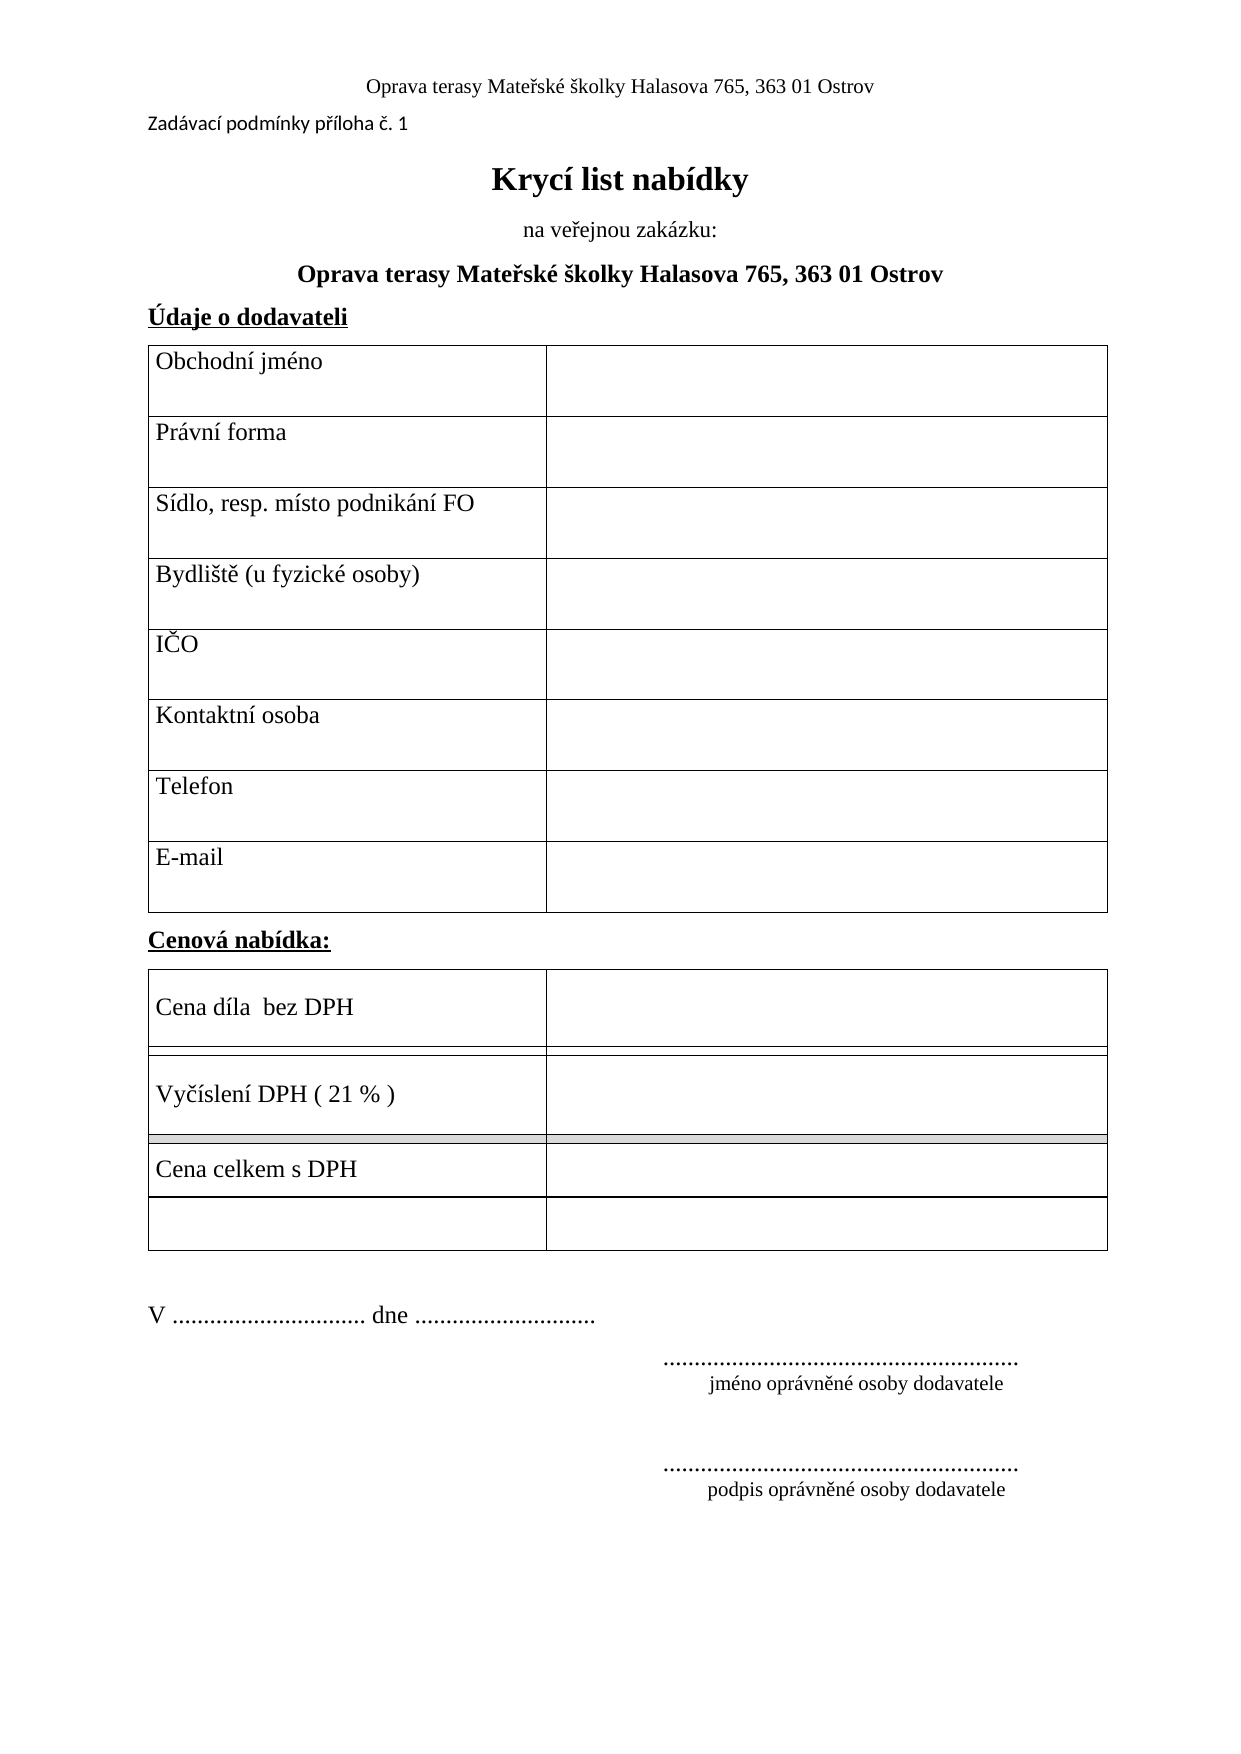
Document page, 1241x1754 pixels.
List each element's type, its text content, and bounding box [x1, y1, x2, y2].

table_cell [149, 1198, 546, 1249]
table_cell [547, 630, 1107, 699]
text jméno oprávněné osoby dodavatele [148, 1371, 1093, 1394]
table_cell [547, 1144, 1107, 1196]
table_cell Kontaktní osoba [149, 700, 546, 770]
table_cell Sídlo, resp. místo podnikání FO [149, 488, 546, 558]
table_cell E-mail [149, 842, 546, 912]
table_cell IČO [149, 630, 546, 699]
table_cell [547, 559, 1107, 628]
table_cell [547, 1056, 1107, 1134]
table_cell [547, 488, 1107, 558]
text Údaje o dodavateli [148, 302, 1093, 331]
table_header [547, 970, 1107, 1046]
table_cell Vyčíslení DPH ( 21 % ) [149, 1056, 546, 1134]
table_cell Právní forma [149, 417, 546, 487]
text Krycí list nabídky [148, 160, 1093, 198]
table_cell Telefon [149, 771, 546, 841]
table_cell [547, 417, 1107, 487]
table_cell [547, 771, 1107, 841]
table_cell [547, 842, 1107, 912]
text podpis oprávněné osoby dodavatele [148, 1477, 1093, 1501]
table_cell [547, 700, 1107, 770]
table_header Cena díla bez DPH [149, 970, 546, 1046]
table_cell [547, 1135, 1107, 1143]
table_cell [149, 1047, 546, 1055]
text na veřejnou zakázku: [148, 216, 1093, 243]
text Oprava terasy Mateřské školky Halasova 765, 363 01 Ostrov [148, 259, 1093, 288]
table_cell [149, 1135, 546, 1143]
table_cell Cena celkem s DPH [149, 1144, 546, 1196]
text V ............................... dne ............................. [148, 1301, 1093, 1329]
table_cell Bydliště (u fyzické osoby) [149, 559, 546, 628]
table_cell [547, 1047, 1107, 1055]
text Cenová nabídka: [148, 925, 1093, 954]
table_header [547, 346, 1107, 416]
table_header Obchodní jméno [149, 346, 546, 416]
text ......................................................... [148, 1342, 1093, 1371]
text ......................................................... [148, 1448, 1093, 1477]
table_cell [547, 1198, 1107, 1249]
